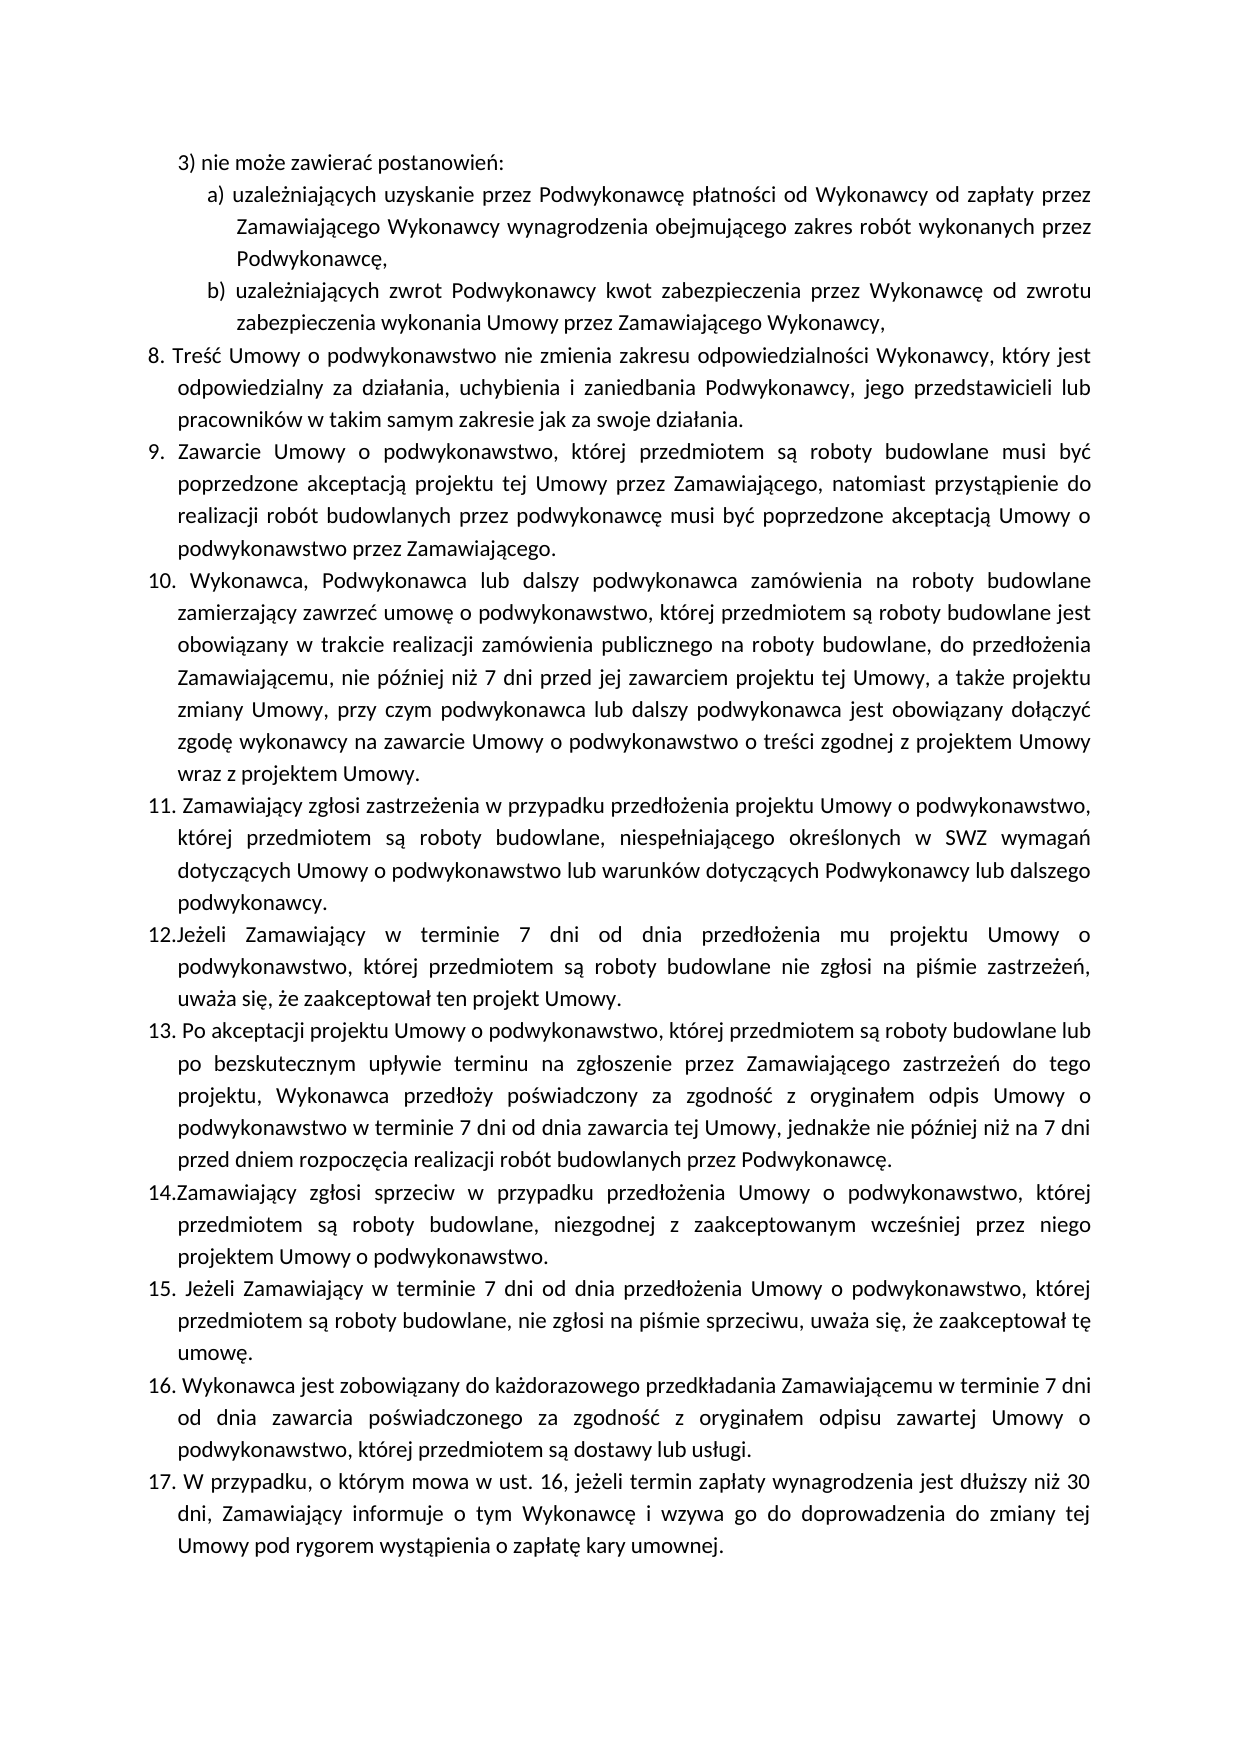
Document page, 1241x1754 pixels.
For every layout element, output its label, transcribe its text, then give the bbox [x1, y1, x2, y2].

text 11. Zamawiający zgłosi zastrzeżenia w przypadku przedłożenia projektu Umowy o podwykonawstwo, której przedmiotem są roboty budowlane, niespełniającego określonych w SWZ wymagań dotyczących Umowy o podwykonawstwo lub warunków dotyczących Podwykonawcy lub dalszego podwykonawcy. [148, 791, 1093, 916]
text a) uzależniających uzyskanie przez Podwykonawcę płatności od Wykonawcy od zapłaty przez Zamawiającego Wykonawcy wynagrodzenia obejmującego zakres robót wykonanych przez Podwykonawcę, [207, 180, 1093, 272]
text 14.Zamawiający zgłosi sprzeciw w przypadku przedłożenia Umowy o podwykonawstwo, której przedmiotem są roboty budowlane, niezgodnej z zaakceptowanym wcześniej przez niego projektem Umowy o podwykonawstwo. [148, 1178, 1093, 1270]
text 15. Jeżeli Zamawiający w terminie 7 dni od dnia przedłożenia Umowy o podwykonawstwo, której przedmiotem są roboty budowlane, nie zgłosi na piśmie sprzeciwu, uważa się, że zaakceptował tę umowę. [148, 1274, 1093, 1367]
text 13. Po akceptacji projektu Umowy o podwykonawstwo, której przedmiotem są roboty budowlane lub po bezskutecznym upływie terminu na zgłoszenie przez Zamawiającego zastrzeżeń do tego projektu, Wykonawca przedłoży poświadczony za zgodność z oryginałem odpis Umowy o podwykonawstwo w terminie 7 dni od dnia zawarcia tej Umowy, jednakże nie później niż na 7 dni przed dniem rozpoczęcia realizacji robót budowlanych przez Podwykonawcę. [148, 1017, 1093, 1173]
text b) uzależniających zwrot Podwykonawcy kwot zabezpieczenia przez Wykonawcę od zwrotu zabezpieczenia wykonania Umowy przez Zamawiającego Wykonawcy, [207, 276, 1093, 337]
text 17. W przypadku, o którym mowa w ust. 16, jeżeli termin zapłaty wynagrodzenia jest dłuższy niż 30 dni, Zamawiający informuje o tym Wykonawcę i wzywa go do doprowadzenia do zmiany tej Umowy pod rygorem wystąpienia o zapłatę kary umownej. [148, 1467, 1093, 1560]
text 8. Treść Umowy o podwykonawstwo nie zmienia zakresu odpowiedzialności Wykonawcy, który jest odpowiedzialny za działania, uchybienia i zaniedbania Podwykonawcy, jego przedstawicieli lub pracowników w takim samym zakresie jak za swoje działania. [148, 341, 1093, 433]
text 3) nie może zawierać postanowień: [177, 148, 1093, 176]
text 10. Wykonawca, Podwykonawca lub dalszy podwykonawca zamówienia na roboty budowlane zamierzający zawrzeć umowę o podwykonawstwo, której przedmiotem są roboty budowlane jest obowiązany w trakcie realizacji zamówienia publicznego na roboty budowlane, do przedłożenia Zamawiającemu, nie później niż 7 dni przed jej zawarciem projektu tej Umowy, a także projektu zmiany Umowy, przy czym podwykonawca lub dalszy podwykonawca jest obowiązany dołączyć zgodę wykonawcy na zawarcie Umowy o podwykonawstwo o treści zgodnej z projektem Umowy wraz z projektem Umowy. [148, 566, 1093, 787]
text 12.Jeżeli Zamawiający w terminie 7 dni od dnia przedłożenia mu projektu Umowy o podwykonawstwo, której przedmiotem są roboty budowlane nie zgłosi na piśmie zastrzeżeń, uważa się, że zaakceptował ten projekt Umowy. [148, 920, 1093, 1012]
text 9. Zawarcie Umowy o podwykonawstwo, której przedmiotem są roboty budowlane musi być poprzedzone akceptacją projektu tej Umowy przez Zamawiającego, natomiast przystąpienie do realizacji robót budowlanych przez podwykonawcę musi być poprzedzone akceptacją Umowy o podwykonawstwo przez Zamawiającego. [148, 437, 1093, 562]
text 16. Wykonawca jest zobowiązany do każdorazowego przedkładania Zamawiającemu w terminie 7 dni od dnia zawarcia poświadczonego za zgodność z oryginałem odpisu zawartej Umowy o podwykonawstwo, której przedmiotem są dostawy lub usługi. [148, 1371, 1093, 1463]
